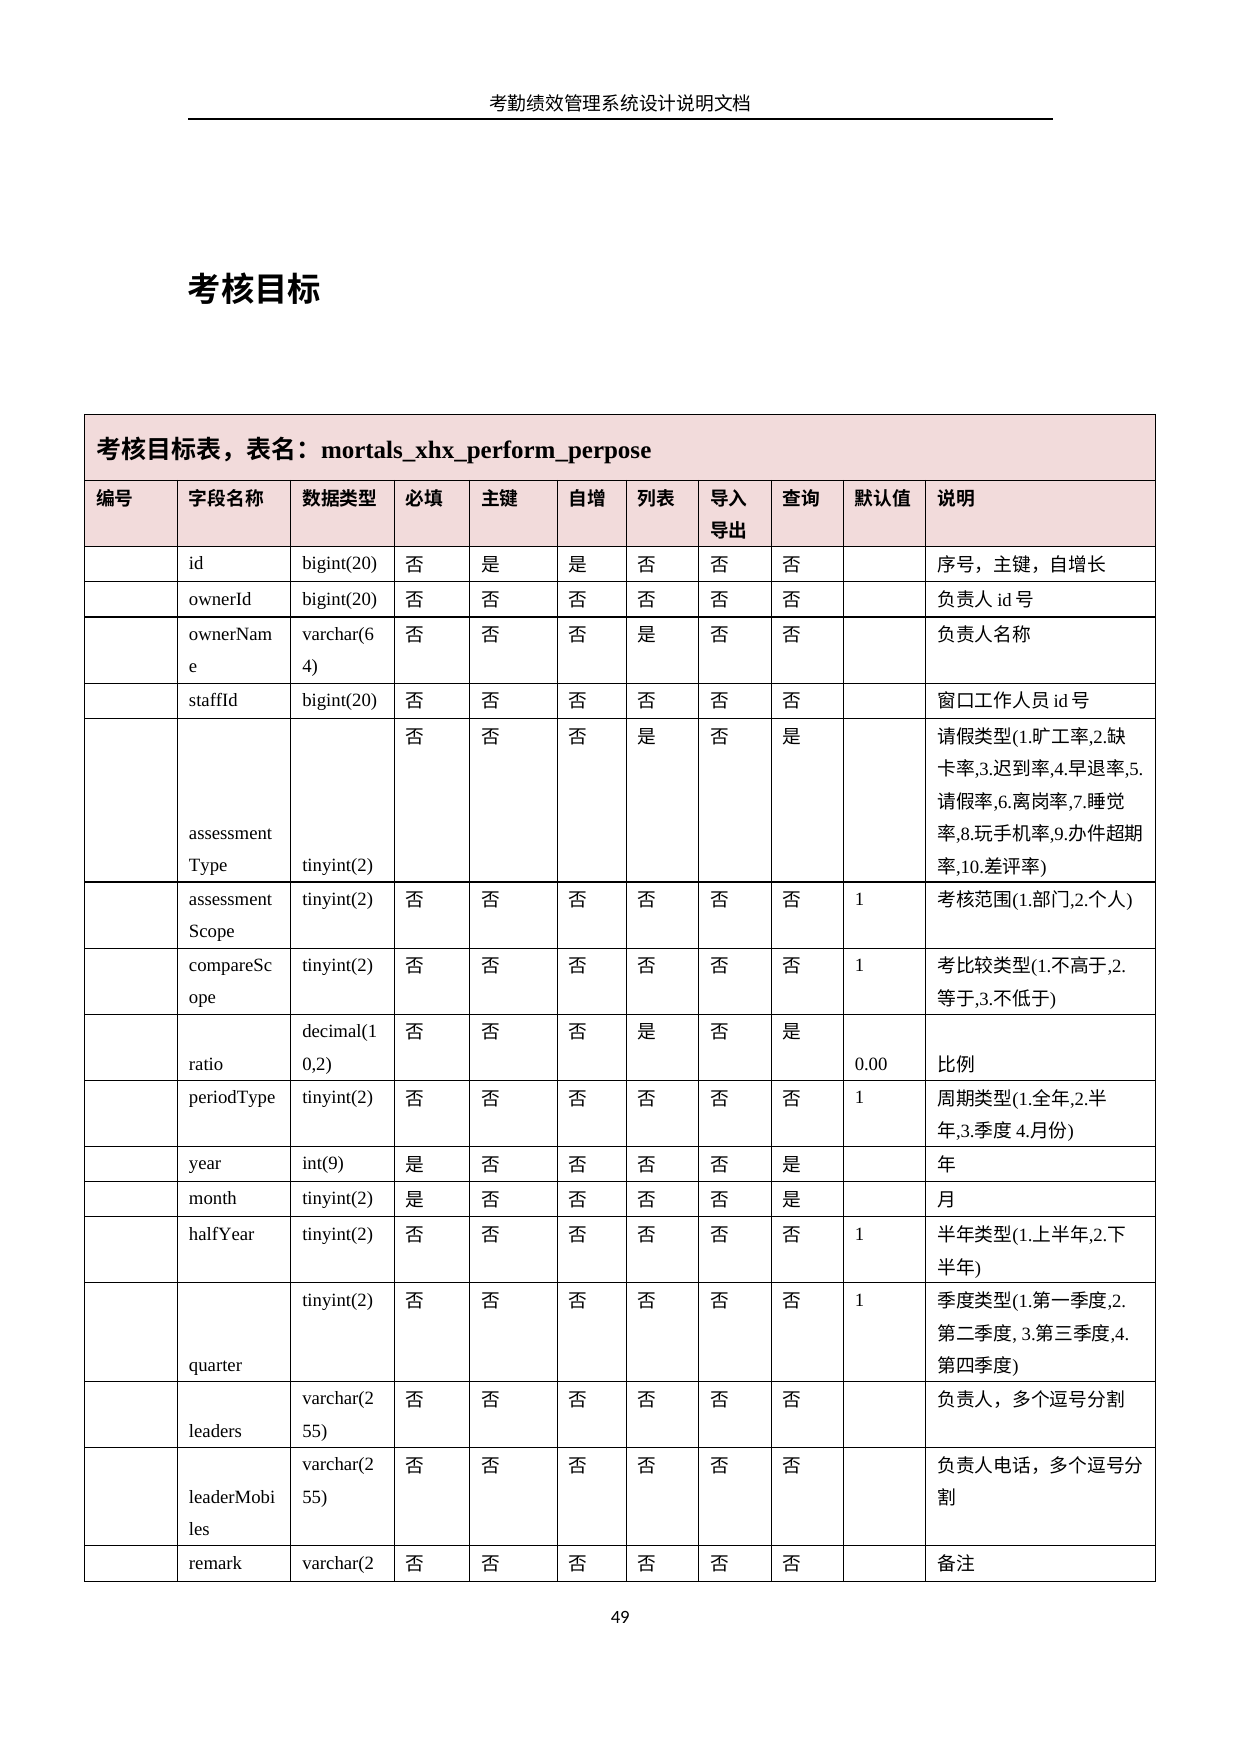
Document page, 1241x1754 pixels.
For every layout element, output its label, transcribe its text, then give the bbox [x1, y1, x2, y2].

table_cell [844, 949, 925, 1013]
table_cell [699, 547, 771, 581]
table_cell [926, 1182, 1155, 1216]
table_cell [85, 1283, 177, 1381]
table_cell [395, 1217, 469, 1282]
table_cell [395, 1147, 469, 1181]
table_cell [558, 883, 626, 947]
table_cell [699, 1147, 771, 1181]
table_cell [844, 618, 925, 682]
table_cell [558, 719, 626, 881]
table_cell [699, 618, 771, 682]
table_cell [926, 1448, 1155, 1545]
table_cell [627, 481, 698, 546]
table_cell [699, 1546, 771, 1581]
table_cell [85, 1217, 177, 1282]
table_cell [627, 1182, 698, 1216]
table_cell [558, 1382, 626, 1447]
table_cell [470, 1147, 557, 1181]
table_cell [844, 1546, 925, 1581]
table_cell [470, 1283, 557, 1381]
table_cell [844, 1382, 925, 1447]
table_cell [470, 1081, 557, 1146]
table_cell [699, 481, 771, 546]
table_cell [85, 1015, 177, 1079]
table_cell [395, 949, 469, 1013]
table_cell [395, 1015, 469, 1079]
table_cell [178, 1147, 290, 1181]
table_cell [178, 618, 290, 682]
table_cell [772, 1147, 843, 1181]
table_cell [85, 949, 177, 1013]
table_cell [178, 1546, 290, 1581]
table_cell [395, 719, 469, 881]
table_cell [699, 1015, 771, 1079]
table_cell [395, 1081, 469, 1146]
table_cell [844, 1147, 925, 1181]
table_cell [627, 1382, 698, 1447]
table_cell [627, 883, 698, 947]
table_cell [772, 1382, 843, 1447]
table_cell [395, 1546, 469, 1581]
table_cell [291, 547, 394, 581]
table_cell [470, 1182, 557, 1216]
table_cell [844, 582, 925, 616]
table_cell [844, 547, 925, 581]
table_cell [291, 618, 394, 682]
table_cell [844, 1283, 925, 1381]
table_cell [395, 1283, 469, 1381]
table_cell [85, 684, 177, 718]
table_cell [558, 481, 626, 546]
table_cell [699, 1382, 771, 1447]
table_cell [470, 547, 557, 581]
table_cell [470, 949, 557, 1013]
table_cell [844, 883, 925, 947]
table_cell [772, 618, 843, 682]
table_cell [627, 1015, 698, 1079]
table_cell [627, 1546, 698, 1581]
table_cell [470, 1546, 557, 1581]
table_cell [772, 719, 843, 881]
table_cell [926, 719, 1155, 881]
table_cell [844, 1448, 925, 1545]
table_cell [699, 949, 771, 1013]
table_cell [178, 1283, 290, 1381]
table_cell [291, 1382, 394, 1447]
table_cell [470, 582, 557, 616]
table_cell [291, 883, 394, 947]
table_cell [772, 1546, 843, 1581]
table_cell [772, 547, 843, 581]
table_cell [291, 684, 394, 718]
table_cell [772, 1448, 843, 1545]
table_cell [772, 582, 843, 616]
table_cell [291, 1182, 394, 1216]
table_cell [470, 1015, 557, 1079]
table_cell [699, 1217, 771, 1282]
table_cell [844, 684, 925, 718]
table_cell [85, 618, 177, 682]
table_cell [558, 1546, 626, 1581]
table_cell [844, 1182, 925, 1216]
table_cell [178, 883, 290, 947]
subtitle 考核目标 [187, 254, 1053, 319]
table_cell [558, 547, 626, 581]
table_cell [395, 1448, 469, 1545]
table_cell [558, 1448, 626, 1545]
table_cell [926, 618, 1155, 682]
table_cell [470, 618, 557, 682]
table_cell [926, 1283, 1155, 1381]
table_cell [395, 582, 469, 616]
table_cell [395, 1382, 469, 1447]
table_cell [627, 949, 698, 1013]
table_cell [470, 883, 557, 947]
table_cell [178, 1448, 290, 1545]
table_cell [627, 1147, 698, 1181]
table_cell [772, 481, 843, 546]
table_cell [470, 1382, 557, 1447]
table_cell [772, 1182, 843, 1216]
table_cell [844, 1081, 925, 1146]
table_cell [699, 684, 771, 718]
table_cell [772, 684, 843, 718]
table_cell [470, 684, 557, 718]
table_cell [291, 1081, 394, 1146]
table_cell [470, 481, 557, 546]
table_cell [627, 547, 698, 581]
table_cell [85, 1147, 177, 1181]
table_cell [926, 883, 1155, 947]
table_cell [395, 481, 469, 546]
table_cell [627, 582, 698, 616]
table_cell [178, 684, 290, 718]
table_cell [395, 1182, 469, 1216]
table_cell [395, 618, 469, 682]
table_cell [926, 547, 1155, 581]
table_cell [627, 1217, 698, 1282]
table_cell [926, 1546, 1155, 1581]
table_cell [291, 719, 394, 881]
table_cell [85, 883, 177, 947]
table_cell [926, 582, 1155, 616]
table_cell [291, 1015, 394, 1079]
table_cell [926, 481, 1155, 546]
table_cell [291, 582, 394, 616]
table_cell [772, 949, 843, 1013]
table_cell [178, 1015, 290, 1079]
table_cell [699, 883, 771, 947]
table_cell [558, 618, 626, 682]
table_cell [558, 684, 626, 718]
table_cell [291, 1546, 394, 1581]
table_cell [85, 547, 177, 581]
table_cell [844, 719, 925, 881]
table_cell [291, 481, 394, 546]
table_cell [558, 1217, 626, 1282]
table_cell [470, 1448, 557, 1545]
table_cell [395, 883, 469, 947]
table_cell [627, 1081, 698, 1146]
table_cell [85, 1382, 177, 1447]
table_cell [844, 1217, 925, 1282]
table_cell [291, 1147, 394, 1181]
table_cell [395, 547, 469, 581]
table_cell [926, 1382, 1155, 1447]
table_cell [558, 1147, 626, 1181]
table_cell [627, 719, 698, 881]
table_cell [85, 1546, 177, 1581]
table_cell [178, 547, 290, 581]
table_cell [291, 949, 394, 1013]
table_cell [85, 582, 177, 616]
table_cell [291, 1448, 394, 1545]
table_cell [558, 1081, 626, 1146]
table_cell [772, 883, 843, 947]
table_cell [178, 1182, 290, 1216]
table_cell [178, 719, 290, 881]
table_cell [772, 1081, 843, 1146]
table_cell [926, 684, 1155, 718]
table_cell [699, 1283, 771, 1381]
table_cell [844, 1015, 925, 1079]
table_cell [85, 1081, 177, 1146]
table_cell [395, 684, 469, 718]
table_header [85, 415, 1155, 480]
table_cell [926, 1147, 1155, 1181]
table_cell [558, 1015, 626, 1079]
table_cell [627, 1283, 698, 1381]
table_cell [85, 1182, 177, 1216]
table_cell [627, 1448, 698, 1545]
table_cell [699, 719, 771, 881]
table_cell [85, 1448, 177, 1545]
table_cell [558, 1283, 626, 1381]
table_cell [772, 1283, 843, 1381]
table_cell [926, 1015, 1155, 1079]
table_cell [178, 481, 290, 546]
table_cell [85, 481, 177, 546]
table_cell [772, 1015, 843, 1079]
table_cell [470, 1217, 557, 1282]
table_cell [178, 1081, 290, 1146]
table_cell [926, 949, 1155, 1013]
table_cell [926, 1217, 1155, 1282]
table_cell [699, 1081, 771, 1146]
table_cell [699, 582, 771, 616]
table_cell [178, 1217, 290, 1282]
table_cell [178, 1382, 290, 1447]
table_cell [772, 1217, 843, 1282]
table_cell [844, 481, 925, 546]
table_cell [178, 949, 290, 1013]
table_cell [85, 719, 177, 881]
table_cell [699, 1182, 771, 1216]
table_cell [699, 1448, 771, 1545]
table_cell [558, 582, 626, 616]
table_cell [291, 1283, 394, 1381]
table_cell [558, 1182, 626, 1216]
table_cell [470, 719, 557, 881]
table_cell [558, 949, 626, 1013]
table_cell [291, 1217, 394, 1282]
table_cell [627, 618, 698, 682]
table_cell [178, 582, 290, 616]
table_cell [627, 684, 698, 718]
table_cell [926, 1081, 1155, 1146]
